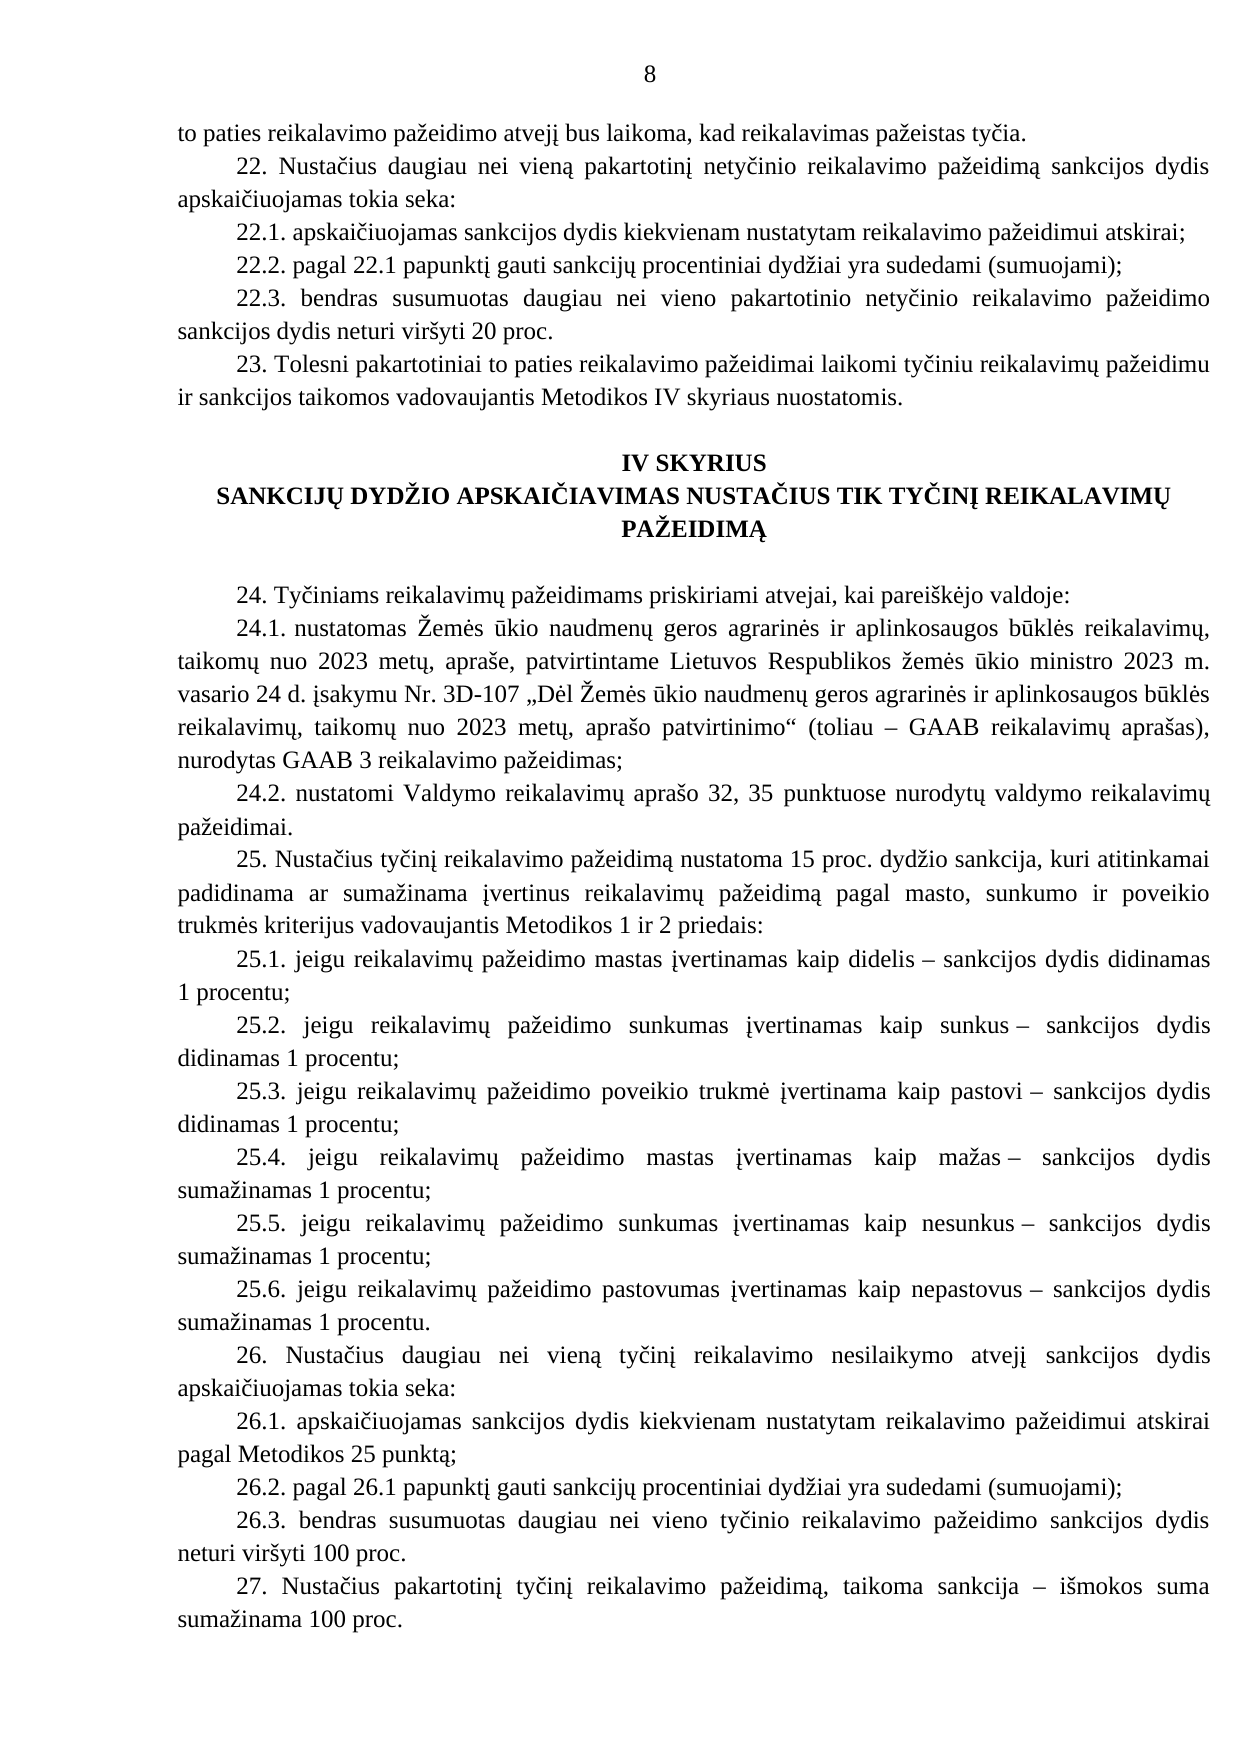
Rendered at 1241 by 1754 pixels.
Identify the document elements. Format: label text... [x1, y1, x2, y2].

text 25.3. jeigu reikalavimų pažeidimo poveikio trukmė įvertinama kaip pastovi – sankcijos dydis didinamas 1 procentu; [177, 1076, 1211, 1137]
text 23. Tolesni pakartotiniai to paties reikalavimo pažeidimai laikomi tyčiniu reikalavimų pažeidimu ir sankcijos taikomos vadovaujantis Metodikos IV skyriaus nuostatomis. [177, 349, 1211, 411]
text 22.1. apskaičiuojamas sankcijos dydis kiekvienam nustatytam reikalavimo pažeidimui atskirai; [177, 217, 1211, 246]
text 26.2. pagal 26.1 papunktį gauti sankcijų procentiniai dydžiai yra sudedami (sumuojami); [177, 1472, 1211, 1501]
text 24.2. nustatomi Valdymo reikalavimų aprašo 32, 35 punktuose nurodytų valdymo reikalavimų pažeidimai. [177, 778, 1211, 840]
text 25.4. jeigu reikalavimų pažeidimo mastas įvertinamas kaip mažas – sankcijos dydis sumažinamas 1 procentu; [177, 1142, 1211, 1203]
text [177, 118, 1211, 147]
text 22.2. pagal 22.1 papunktį gauti sankcijų procentiniai dydžiai yra sudedami (sumuojami); [177, 250, 1211, 279]
text Iv SKYRIUS [177, 448, 1211, 477]
text 26.1. apskaičiuojamas sankcijos dydis kiekvienam nustatytam reikalavimo pažeidimui atskirai pagal Metodikos 25 punktą; [177, 1406, 1211, 1468]
text 25.5. jeigu reikalavimų pažeidimo sunkumas įvertinamas kaip nesunkus – sankcijos dydis sumažinamas 1 procentu; [177, 1208, 1211, 1269]
text 25. Nustačius tyčinį reikalavimo pažeidimą nustatoma 15 proc. dydžio sankcija, kuri atitinkamai padidinama ar sumažinama įvertinus reikalavimų pažeidimą pagal masto, sunkumo ir poveikio trukmės kriterijus vadovaujantis Metodikos 1 ir 2 priedais: [177, 844, 1211, 939]
text 26. Nustačius daugiau nei vieną tyčinį reikalavimo nesilaikymo atvejį sankcijos dydis apskaičiuojamas tokia seka: [177, 1340, 1211, 1402]
text 22. Nustačius daugiau nei vieną pakartotinį netyčinio reikalavimo pažeidimą sankcijos dydis apskaičiuojamas tokia seka: [177, 151, 1211, 213]
text 26.3. bendras susumuotas daugiau nei vieno tyčinio reikalavimo pažeidimo sankcijos dydis neturi viršyti 100 proc. [177, 1505, 1211, 1567]
text SANKCIJŲ dydžio APSKAIČIAVIMAS NUSTAČIUS TIK tyčinį REIKALAVIMŲ PAŽEIDIMą [177, 481, 1211, 543]
text 25.1. jeigu reikalavimų pažeidimo mastas įvertinamas kaip didelis – sankcijos dydis didinamas 1 procentu; [177, 944, 1211, 1005]
text 25.6. jeigu reikalavimų pažeidimo pastovumas įvertinamas kaip nepastovus – sankcijos dydis sumažinamas 1 procentu. [177, 1274, 1211, 1336]
text 27. Nustačius pakartotinį tyčinį reikalavimo pažeidimą, taikoma sankcija – išmokos suma sumažinama 100 proc. [177, 1571, 1211, 1633]
text 25.2. jeigu reikalavimų pažeidimo sunkumas įvertinamas kaip sunkus – sankcijos dydis didinamas 1 procentu; [177, 1010, 1211, 1071]
text 22.3. bendras susumuotas daugiau nei vieno pakartotinio netyčinio reikalavimo pažeidimo sankcijos dydis neturi viršyti 20 proc. [177, 283, 1211, 345]
text 24.1. nustatomas Žemės ūkio naudmenų geros agrarinės ir aplinkosaugos būklės reikalavimų, taikomų nuo 2023 metų, apraše, patvirtintame Lietuvos Respublikos žemės ūkio ministro 2023 m. vasario 24 d. įsakymu Nr. 3D-107 „Dėl Žemės ūkio naudmenų geros agrarinės ir aplinkosaugos būklės reikalavimų, taikomų nuo 2023 metų, aprašo patvirtinimo“ (toliau – GAAB reikalavimų aprašas), nurodytas GAAB 3 reikalavimo pažeidimas; [177, 613, 1211, 774]
text 24. Tyčiniams reikalavimų pažeidimams priskiriami atvejai, kai pareiškėjo valdoje: [177, 580, 1211, 609]
